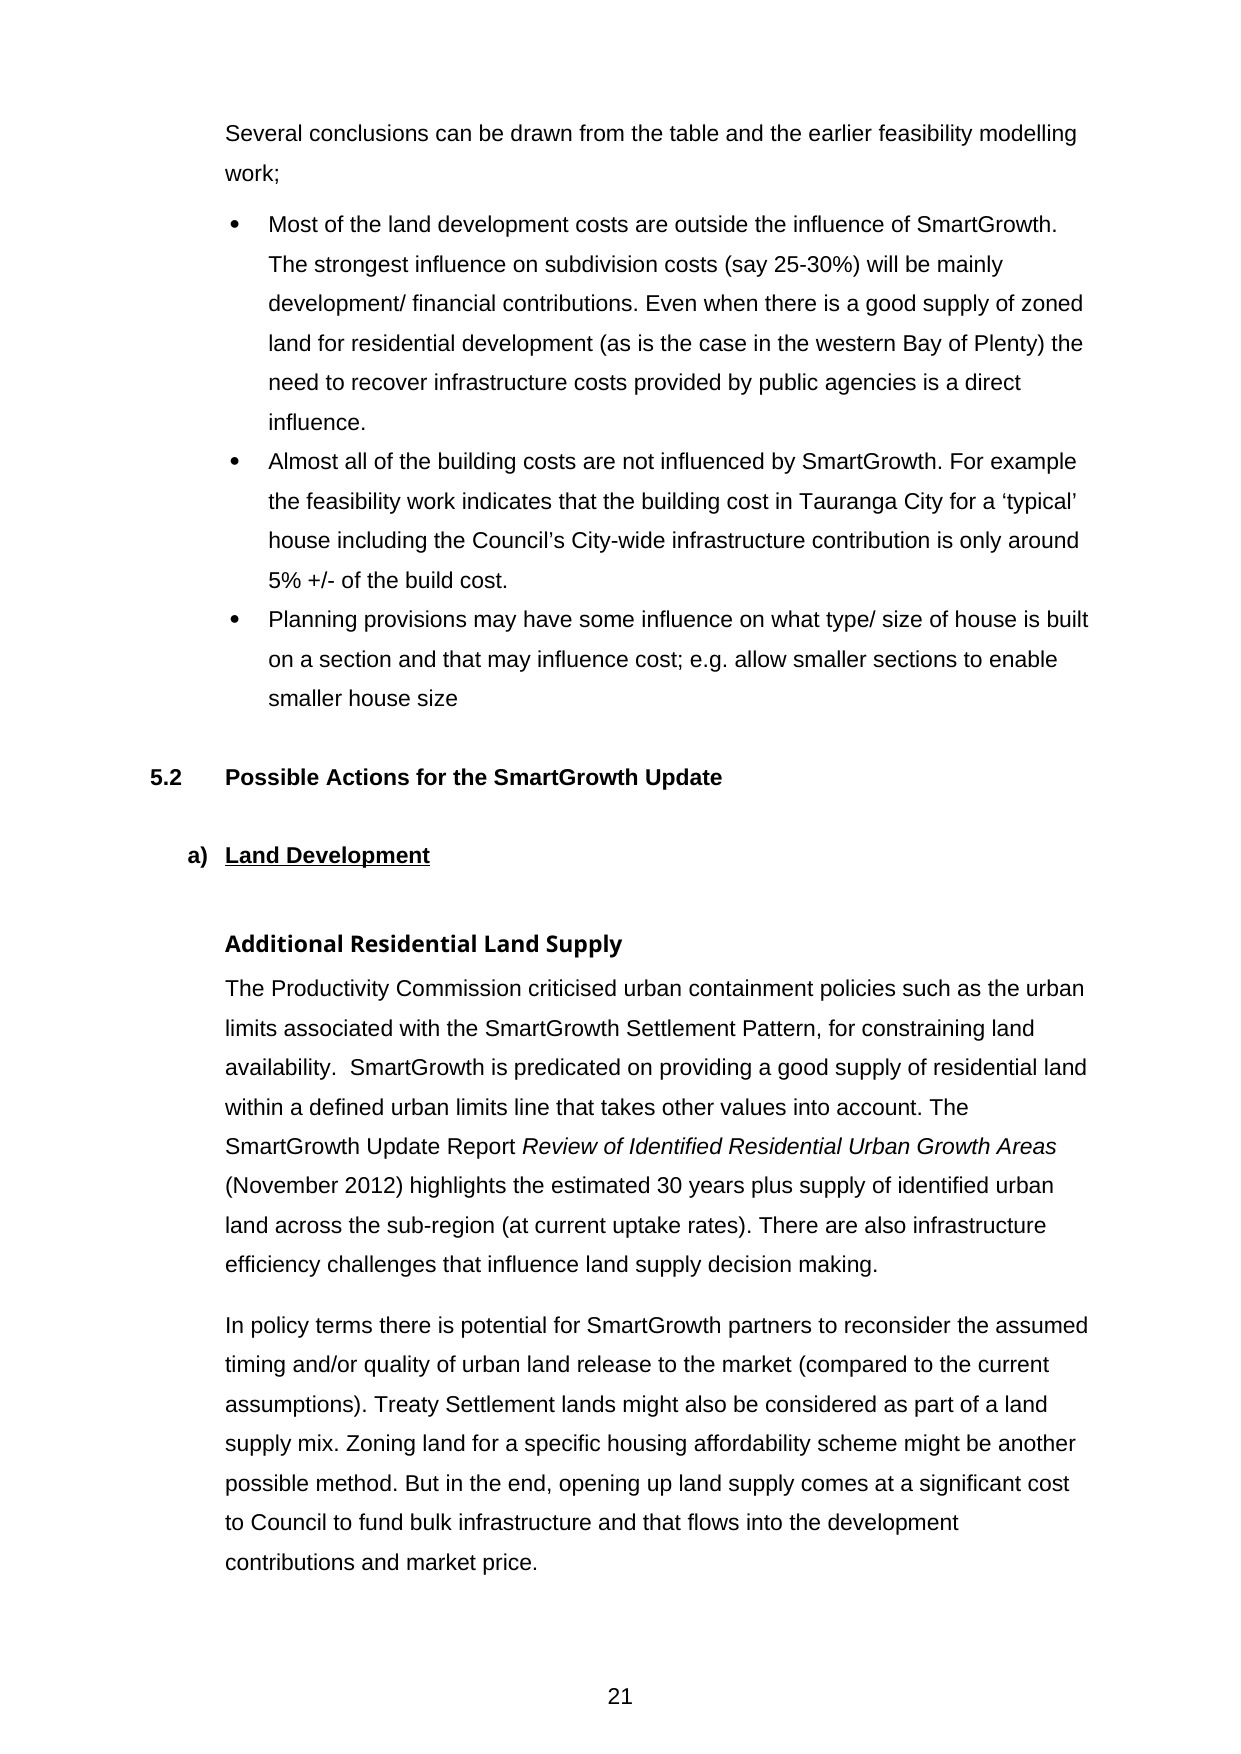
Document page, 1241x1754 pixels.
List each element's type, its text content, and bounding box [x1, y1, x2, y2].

list Most of the land development costs are outside the influence of SmartGrowth. The strongest influence on subdivision costs (say 25-30%) will be mainly development/ financial contributions. Even when there is a good supply of zoned land for residential development (as is the case in the western Bay of Plenty) the need to recover infrastructure costs provided by public agencies is a direct influence. [231, 211, 1090, 435]
list Almost all of the building costs are not influenced by SmartGrowth. For example the feasibility work indicates that the building cost in Tauranga City for a ‘typical’ house including the Council’s City-wide infrastructure contribution is only around 5% +/- of the build cost. [231, 448, 1090, 593]
subtitle Additional Residential Land Supply [225, 928, 1090, 959]
text The Productivity Commission criticised urban containment policies such as the urban limits associated with the SmartGrowth Settlement Pattern, for constraining land availability. SmartGrowth is predicated on providing a good supply of residential land within a defined urban limits line that takes other values into account. The SmartGrowth Update Report Review of Identified Residential Urban Growth Areas (November 2012) highlights the estimated 30 years plus supply of identified urban land across the sub-region (at current uptake rates). There are also infrastructure efficiency challenges that influence land supply decision making. [225, 975, 1090, 1278]
text 5.2 Possible Actions for the SmartGrowth Update [150, 764, 1090, 791]
list Land Development [187, 842, 1090, 869]
text Several conclusions can be drawn from the table and the earlier feasibility modelling work; [225, 120, 1090, 186]
text In policy terms there is potential for SmartGrowth partners to reconsider the assumed timing and/or quality of urban land release to the market (compared to the current assumptions). Treaty Settlement lands might also be considered as part of a land supply mix. Zoning land for a specific housing affordability scheme might be another possible method. But in the end, opening up land supply comes at a significant cost to Council to fund bulk infrastructure and that flows into the development contributions and market price. [225, 1312, 1090, 1575]
list Planning provisions may have some influence on what type/ size of house is built on a section and that may influence cost; e.g. allow smaller sections to enable smaller house size [231, 606, 1090, 712]
